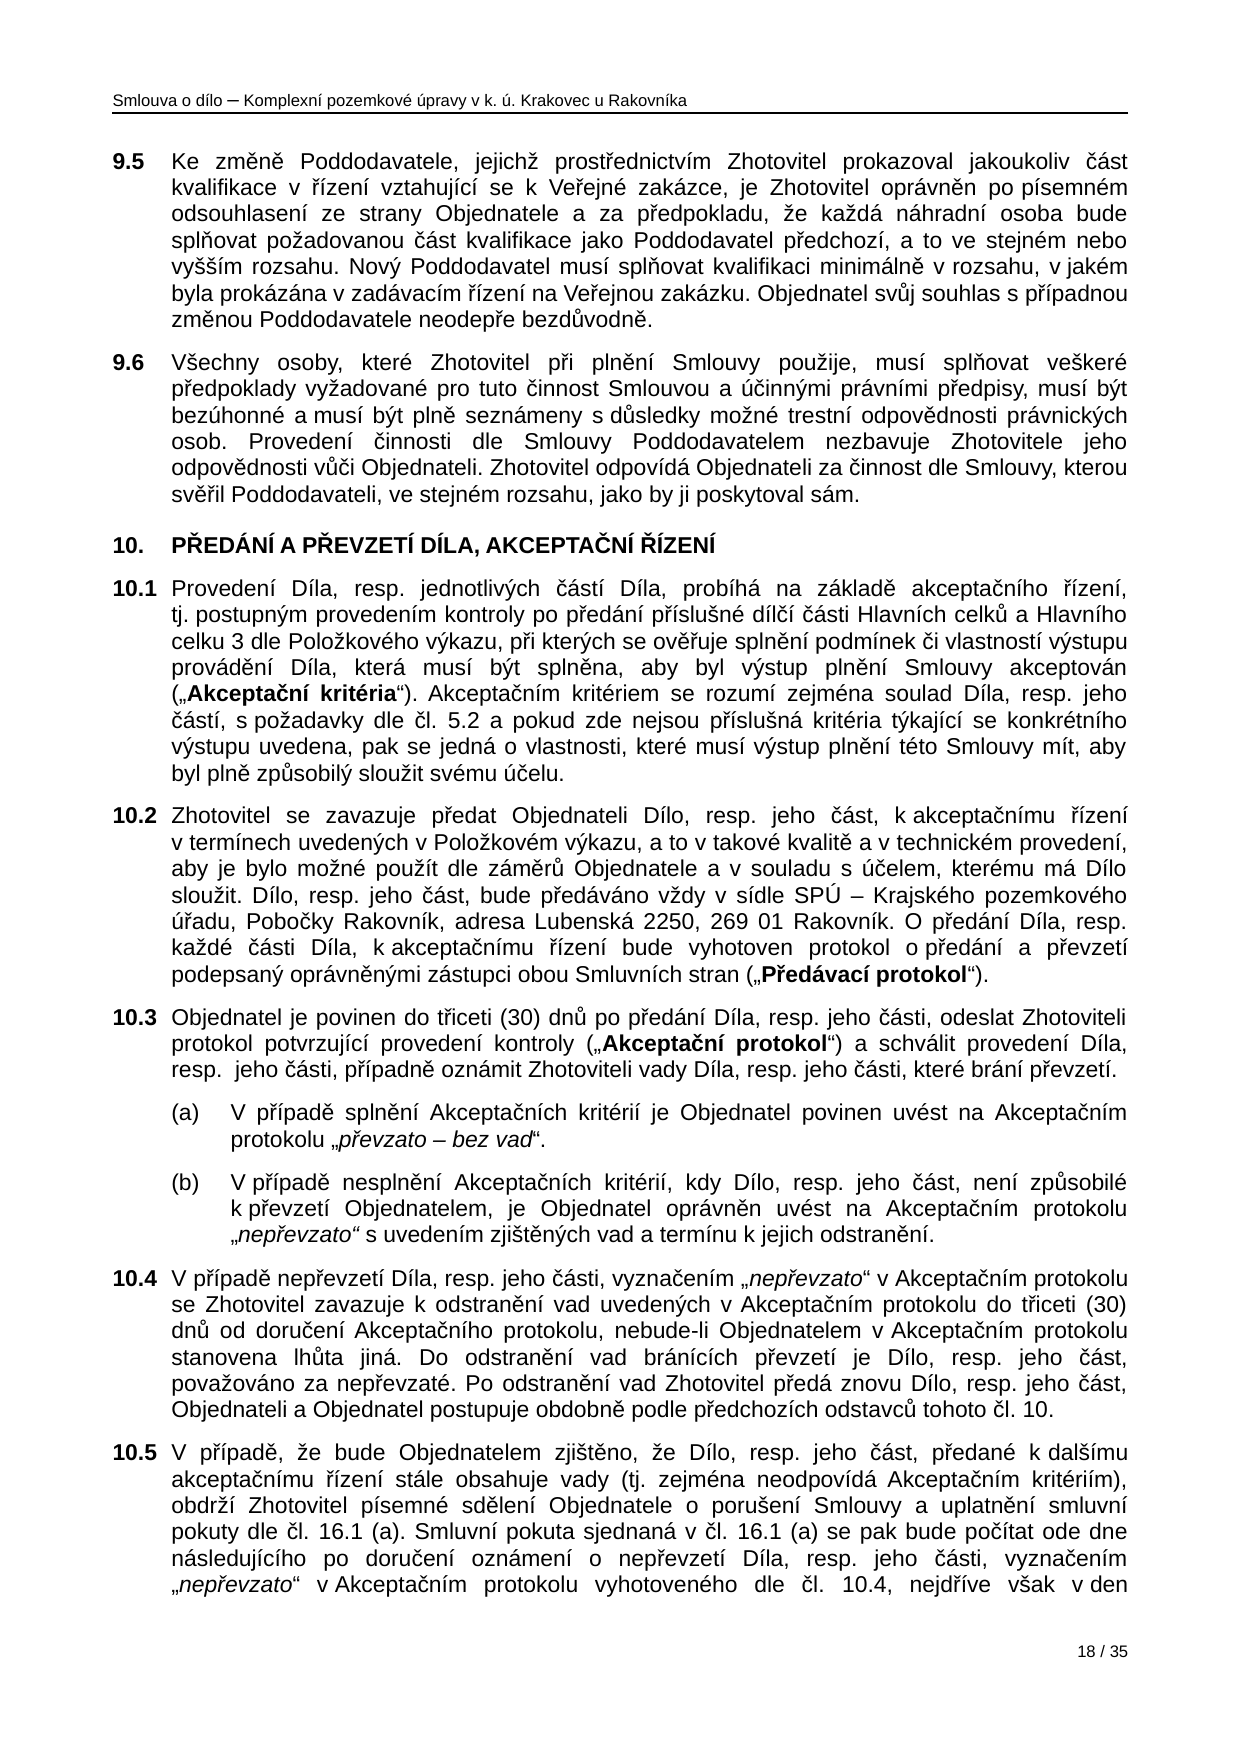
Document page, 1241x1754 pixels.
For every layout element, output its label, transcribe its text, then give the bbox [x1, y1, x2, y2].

list V případě splnění Akceptačních kritérií je Objednatel povinen uvést na Akceptačním protokolu „převzato – bez vad“. [171, 1099, 1128, 1152]
list V případě nesplnění Akceptačních kritérií, kdy Dílo, resp. jeho část, není způsobilé k převzetí Objednatelem, je Objednatel oprávněn uvést na Akceptačním protokolu „nepřevzato“ s uvedením zjištěných vad a termínu k jejich odstranění. [171, 1169, 1128, 1248]
text Zhotovitel se zavazuje předat Objednateli Dílo, resp. jeho část, k akceptačnímu řízení v termínech uvedených v Položkovém výkazu, a to v takové kvalitě a v technickém provedení, aby je bylo možné použít dle záměrů Objednatele a v souladu s účelem, kterému má Dílo sloužit. Dílo, resp. jeho část, bude předáváno vždy v sídle SPÚ – Krajského pozemkového úřadu, Pobočky Rakovník, adresa Lubenská 2250, 269 01 Rakovník. O předání Díla, resp. každé části Díla, k akceptačnímu řízení bude vyhotoven protokol o předání a převzetí podepsaný oprávněnými zástupci obou Smluvních stran („Předávací protokol“). [112, 802, 1128, 987]
text Všechny osoby, které Zhotovitel při plnění Smlouvy použije, musí splňovat veškeré předpoklady vyžadované pro tuto činnost Smlouvou a účinnými právními předpisy, musí být bezúhonné a musí být plně seznámeny s důsledky možné trestní odpovědnosti právnických osob. Provedení činnosti dle Smlouvy Poddodavatelem nezbavuje Zhotovitele jeho odpovědnosti vůči Objednateli. Zhotovitel odpovídá Objednateli za činnost dle Smlouvy, kterou svěřil Poddodavateli, ve stejném rozsahu, jako by ji poskytoval sám. [112, 349, 1128, 507]
text Objednatel je povinen do třiceti (30) dnů po předání Díla, resp. jeho části, odeslat Zhotoviteli protokol potvrzující provedení kontroly („Akceptační protokol“) a schválit provedení Díla, resp. jeho části, případně oznámit Zhotoviteli vady Díla, resp. jeho části, které brání převzetí. [112, 1004, 1128, 1083]
text Předání a převzetí Díla, Akceptační řízení [112, 532, 1128, 558]
text Ke změně Poddodavatele, jejichž prostřednictvím Zhotovitel prokazoval jakoukoliv část kvalifikace v řízení vztahující se k Veřejné zakázce, je Zhotovitel oprávněn po písemném odsouhlasení ze strany Objednatele a za předpokladu, že každá náhradní osoba bude splňovat požadovanou část kvalifikace jako Poddodavatel předchozí, a to ve stejném nebo vyšším rozsahu. Nový Poddodavatel musí splňovat kvalifikaci minimálně v rozsahu, v jakém byla prokázána v zadávacím řízení na Veřejnou zakázku. Objednatel svůj souhlas s případnou změnou Poddodavatele neodepře bezdůvodně. [112, 148, 1128, 332]
text V případě nepřevzetí Díla, resp. jeho části, vyznačením „nepřevzato“ v Akceptačním protokolu se Zhotovitel zavazuje k odstranění vad uvedených v Akceptačním protokolu do třiceti (30) dnů od doručení Akceptačního protokolu, nebude-li Objednatelem v Akceptačním protokolu stanovena lhůta jiná. Do odstranění vad bránících převzetí je Dílo, resp. jeho část, považováno za nepřevzaté. Po odstranění vad Zhotovitel předá znovu Dílo, resp. jeho část, Objednateli a Objednatel postupuje obdobně podle předchozích odstavců tohoto čl. 10. [112, 1264, 1128, 1423]
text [112, 1439, 1128, 1597]
text Provedení Díla, resp. jednotlivých částí Díla, probíhá na základě akceptačního řízení, tj. postupným provedením kontroly po předání příslušné dílčí části Hlavních celků a Hlavního celku 3 dle Položkového výkazu, při kterých se ověřuje splnění podmínek či vlastností výstupu provádění Díla, která musí být splněna, aby byl výstup plnění Smlouvy akceptován („Akceptační kritéria“). Akceptačním kritériem se rozumí zejména soulad Díla, resp. jeho částí, s požadavky dle čl. 5.2 a pokud zde nejsou příslušná kritéria týkající se konkrétního výstupu uvedena, pak se jedná o vlastnosti, které musí výstup plnění této Smlouvy mít, aby byl plně způsobilý sloužit svému účelu. [112, 575, 1128, 786]
